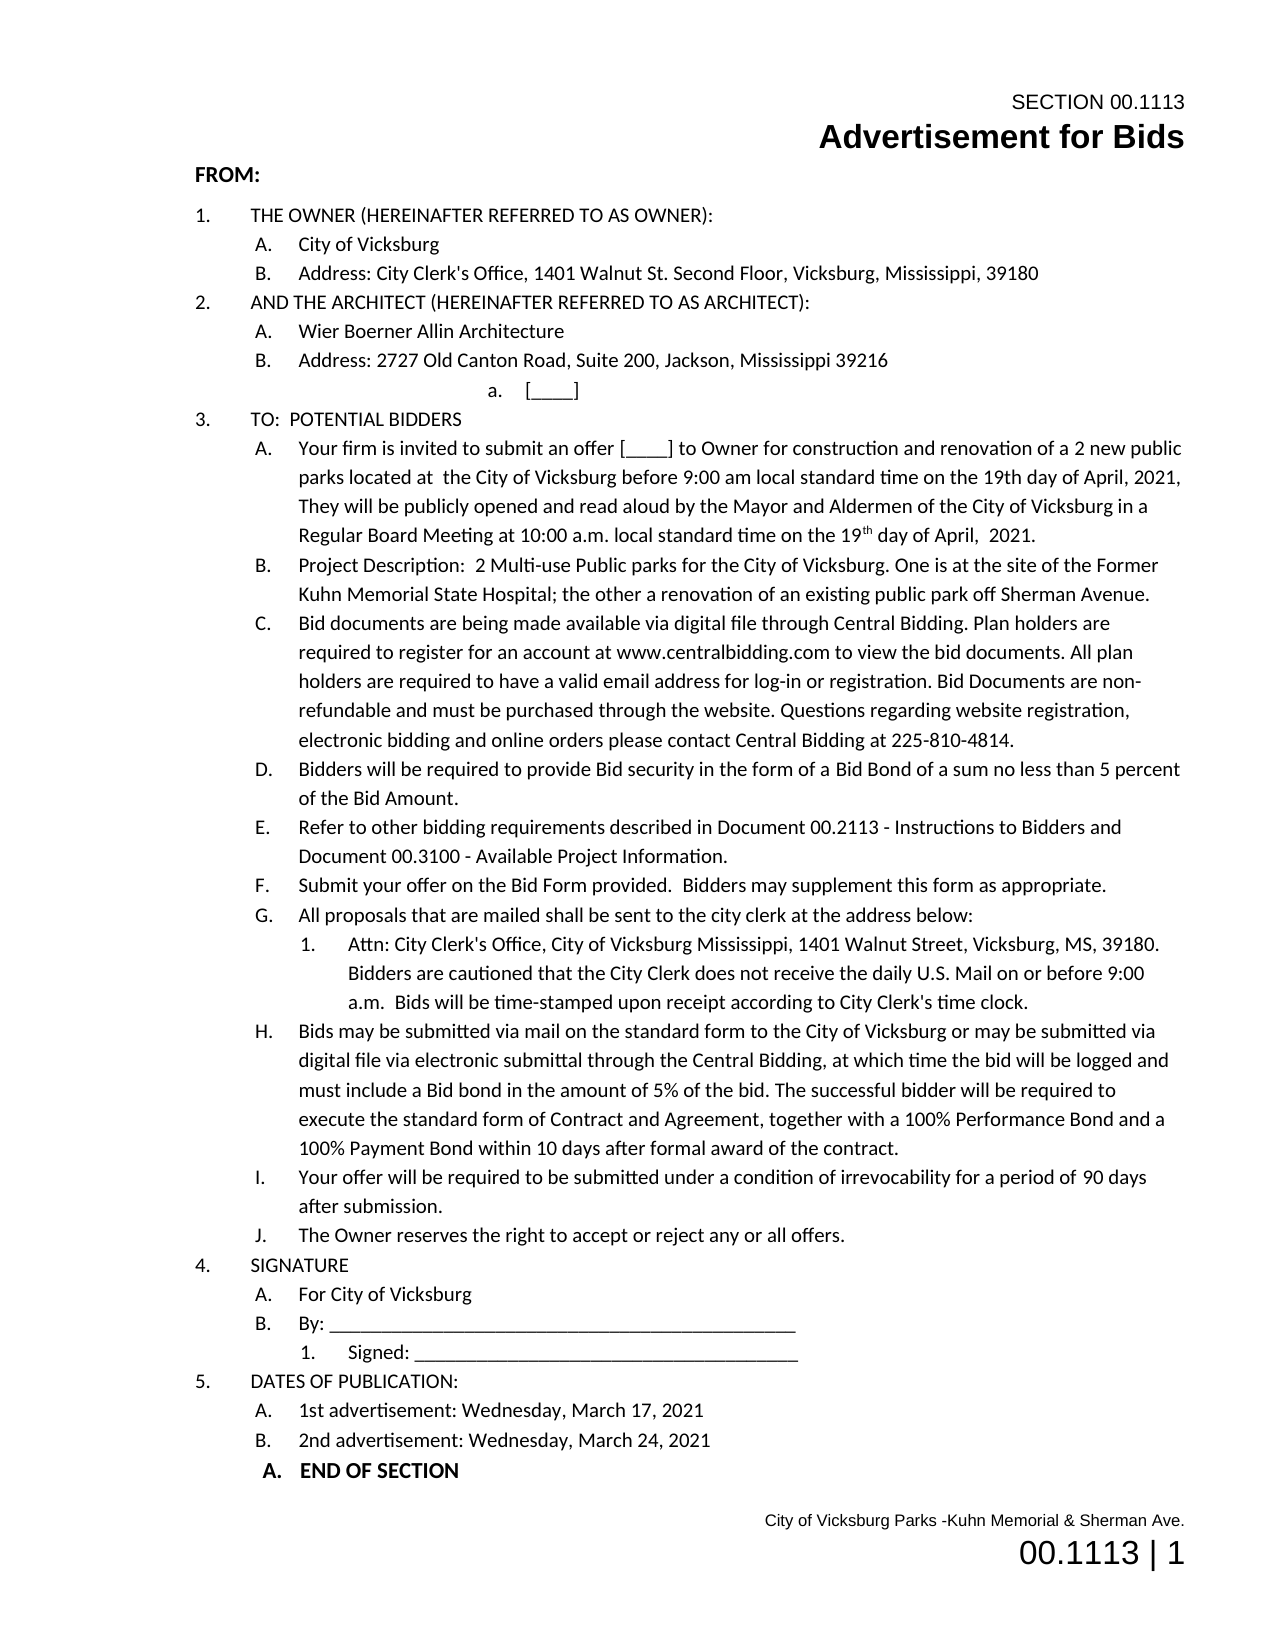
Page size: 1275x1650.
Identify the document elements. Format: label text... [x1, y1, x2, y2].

text 1st advertisement: Wednesday, March 17, 2021 [255, 1398, 1185, 1423]
text All proposals that are mailed shall be sent to the city clerk at the address below: [255, 902, 1185, 927]
text Dates of Publication: [195, 1368, 1185, 1394]
text For City of Vicksburg [255, 1281, 1185, 1306]
text TO: POTENTIAL BIDDERS [195, 406, 1185, 431]
text 2nd advertisement: Wednesday, March 24, 2021 [255, 1427, 1185, 1452]
text FROM: [195, 160, 1185, 188]
text Bids may be submitted via mail on the standard form to the City of Vicksburg or may be submitted via digital file via electronic submittal through the Central Bidding, at which time the bid will be logged and must include a Bid bond in the amount of 5% of the bid. The successful bidder will be required to execute the standard form of Contract and Agreement, together with a 100% Performance Bond and a 100% Payment Bond within 10 days after formal award of the contract. [255, 1018, 1185, 1161]
text THE Owner (HEREINAFTER REFERRED TO AS Owner): [195, 202, 1185, 227]
text SIGNATURE [195, 1252, 1185, 1277]
list END OF SECTION [262, 1456, 1185, 1484]
text By: _____________________________________________ [255, 1310, 1185, 1336]
text Submit your offer on the Bid Form provided. Bidders may supplement this form as appropriate. [255, 873, 1185, 898]
text City of Vicksburg [255, 231, 1185, 256]
text Project Description: ​​​2 Multi-use Public parks for the City of Vicksburg. One is at the site of the Former Kuhn Memorial State Hospital; the other a renovation of an existing public park off Sherman Avenue.​​​ [255, 552, 1185, 606]
text Your offer will be required to be submitted under a condition of irrevocability for a period of ​90​ days after submission. [255, 1164, 1185, 1219]
text The Owner reserves the right to accept or reject any or all offers. [255, 1223, 1185, 1248]
text Refer to other bidding requirements described in Document 00.2113 - Instructions to Bidders and Document 00.3100 - Available Project Information. [255, 814, 1185, 869]
list ​[____]​ [487, 377, 1185, 402]
text Wier Boerner Allin Architecture [255, 318, 1185, 344]
text Your firm is invited to submit an offer​​ [____]​​ to ​​Owner​​​ for construction and renovation of a ​​2 new public parks​​ located at ​​ the City of Vicksburg​​ before ​​9:00​​ ​​am​​ local ​​standard​​ time on the ​​19th​​ day of ​​April​​, ​​2021​​, They will be publicly opened and read aloud by the Mayor and Aldermen of the City of Vicksburg in a Regular Board Meeting at 10:00 a.m. local standard time on the 19th day of April, 2021. [255, 435, 1185, 548]
text Address: City Clerk's Office, 1401 Walnut St. Second Floor, Vicksburg, Mississippi, 39180 [255, 260, 1185, 286]
text Bidders will be required to provide Bid security in the form of a ​​Bid Bond of a sum no less than 5 percent of the Bid Amount​​. [255, 756, 1185, 811]
text Bid documents are being made available via digital file through Central Bidding. Plan holders are required to register for an account at www.centralbidding.com to view the bid documents. All plan holders are required to have a valid email address for log-in or registration. Bid Documents are non-refundable and must be purchased through the website. Questions regarding website registration, electronic bidding and online orders please contact Central Bidding at 225-810-4814. [255, 610, 1185, 752]
text AND THE Architect (HEREINAFTER REFERRED TO AS Architect): [195, 289, 1185, 315]
text Address: 2727 Old Canton Road, Suite 200, Jackson, Mississippi 39216 [255, 348, 1185, 373]
text Attn: City Clerk's Office, City of Vicksburg Mississippi, 1401 Walnut Street, Vicksburg, MS, 39180. Bidders are cautioned that the City Clerk does not receive the daily U.S. Mail on or before 9:00 a.m. Bids will be time-stamped upon receipt according to City Clerk's time clock. [300, 931, 1185, 1015]
text Signed: _____________________________________ [300, 1339, 1185, 1365]
